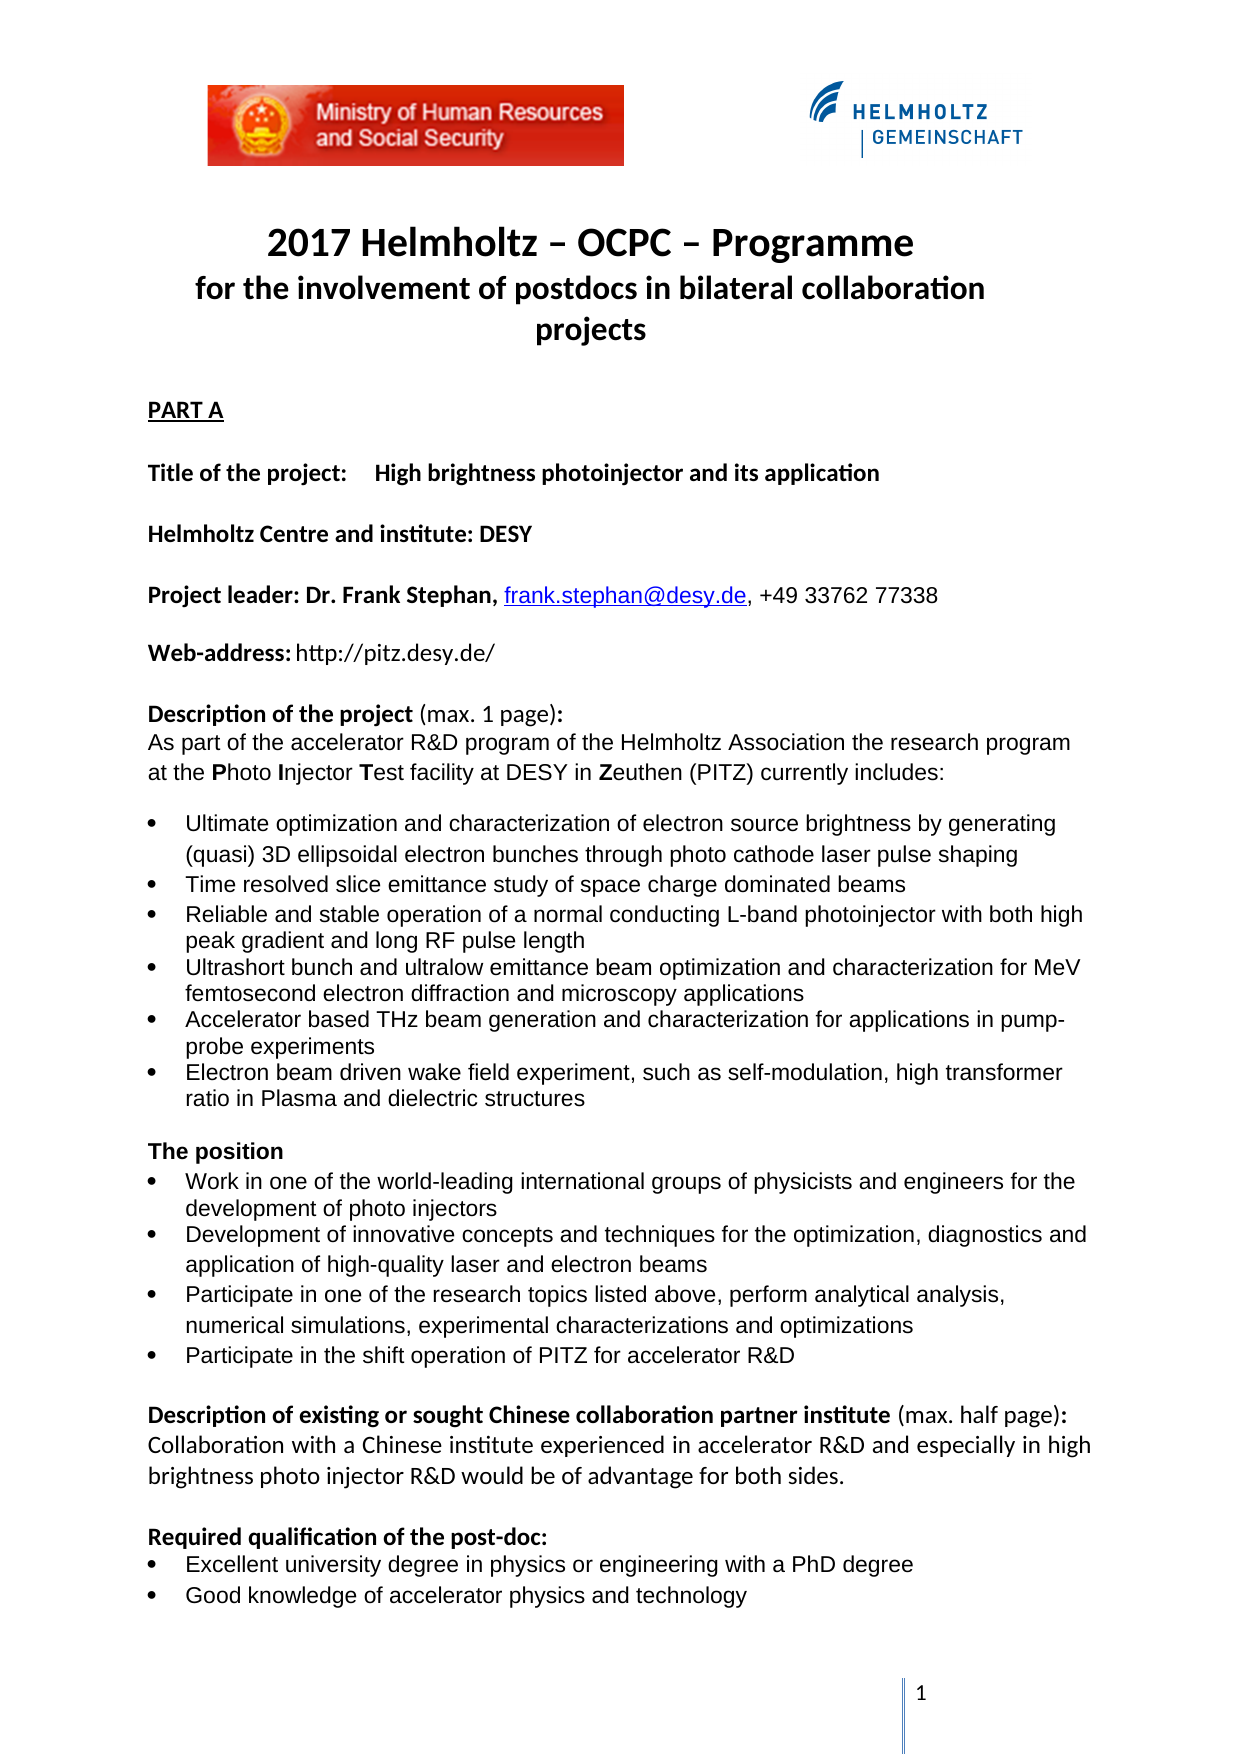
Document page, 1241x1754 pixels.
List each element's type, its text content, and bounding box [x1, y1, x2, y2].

text 2017 Helmholtz – OCPC – Programme [148, 216, 1034, 267]
picture [207, 85, 624, 166]
text Project leader: Dr. Frank Stephan, frank.stephan@desy.de, +49 33762 77338 [148, 579, 1093, 609]
list Ultimate optimization and characterization of electron source brightness by generating (quasi) 3D ellipsoidal electron bunches through photo cathode laser pulse shaping [148, 810, 1093, 867]
list Reliable and stable operation of a normal conducting L-band photoinjector with both high peak gradient and long RF pulse length [148, 901, 1093, 954]
list Electron beam driven wake field experiment, such as self-modulation, high transformer ratio in Plasma and dielectric structures [148, 1059, 1093, 1112]
text Required qualification of the post-doc: [148, 1521, 1093, 1551]
text Helmholtz Centre and institute: DESY [148, 518, 1093, 548]
text Description of the project (max. 1 page): [148, 698, 1093, 729]
text Web-address: http://pitz.desy.de/ [148, 637, 1093, 668]
text As part of the accelerator R&D program of the Helmholtz Association the research program at the Photo Injector Test facility at DESY in Zeuthen (PITZ) currently includes: [148, 729, 1093, 786]
list Ultrashort bunch and ultralow emittance beam optimization and characterization for MeV femtosecond electron diffraction and microscopy applications [148, 954, 1093, 1006]
list Good knowledge of accelerator physics and technology [148, 1582, 1093, 1608]
text Description of existing or sought Chinese collaboration partner institute (max. half page): [148, 1399, 1093, 1429]
list Excellent university degree in physics or engineering with a PhD degree [148, 1551, 1093, 1578]
list Development of innovative concepts and techniques for the optimization, diagnostics and application of high-quality laser and electron beams [148, 1221, 1093, 1278]
list Accelerator based THz beam generation and characterization for applications in pump-probe experiments [148, 1006, 1093, 1059]
picture [799, 73, 1033, 166]
text Title of the project: High brightness photoinjector and its application [148, 457, 1093, 487]
list Participate in one of the research topics listed above, perform analytical analysis, numerical simulations, experimental characterizations and optimizations [148, 1281, 1093, 1338]
list Work in one of the world-leading international groups of physicists and engineers for the development of photo injectors [148, 1168, 1093, 1221]
text Collaboration with a Chinese institute experienced in accelerator R&D and especially in high brightness photo injector R&D would be of advantage for both sides. [148, 1429, 1093, 1490]
list Time resolved slice emittance study of space charge dominated beams [148, 871, 1093, 897]
list Participate in the shift operation of PITZ for accelerator R&D [148, 1342, 1093, 1368]
text The position [148, 1138, 1093, 1164]
text for the involvement of postdocs in bilateral collaboration projects [148, 267, 1034, 348]
text PART A [148, 394, 1093, 424]
